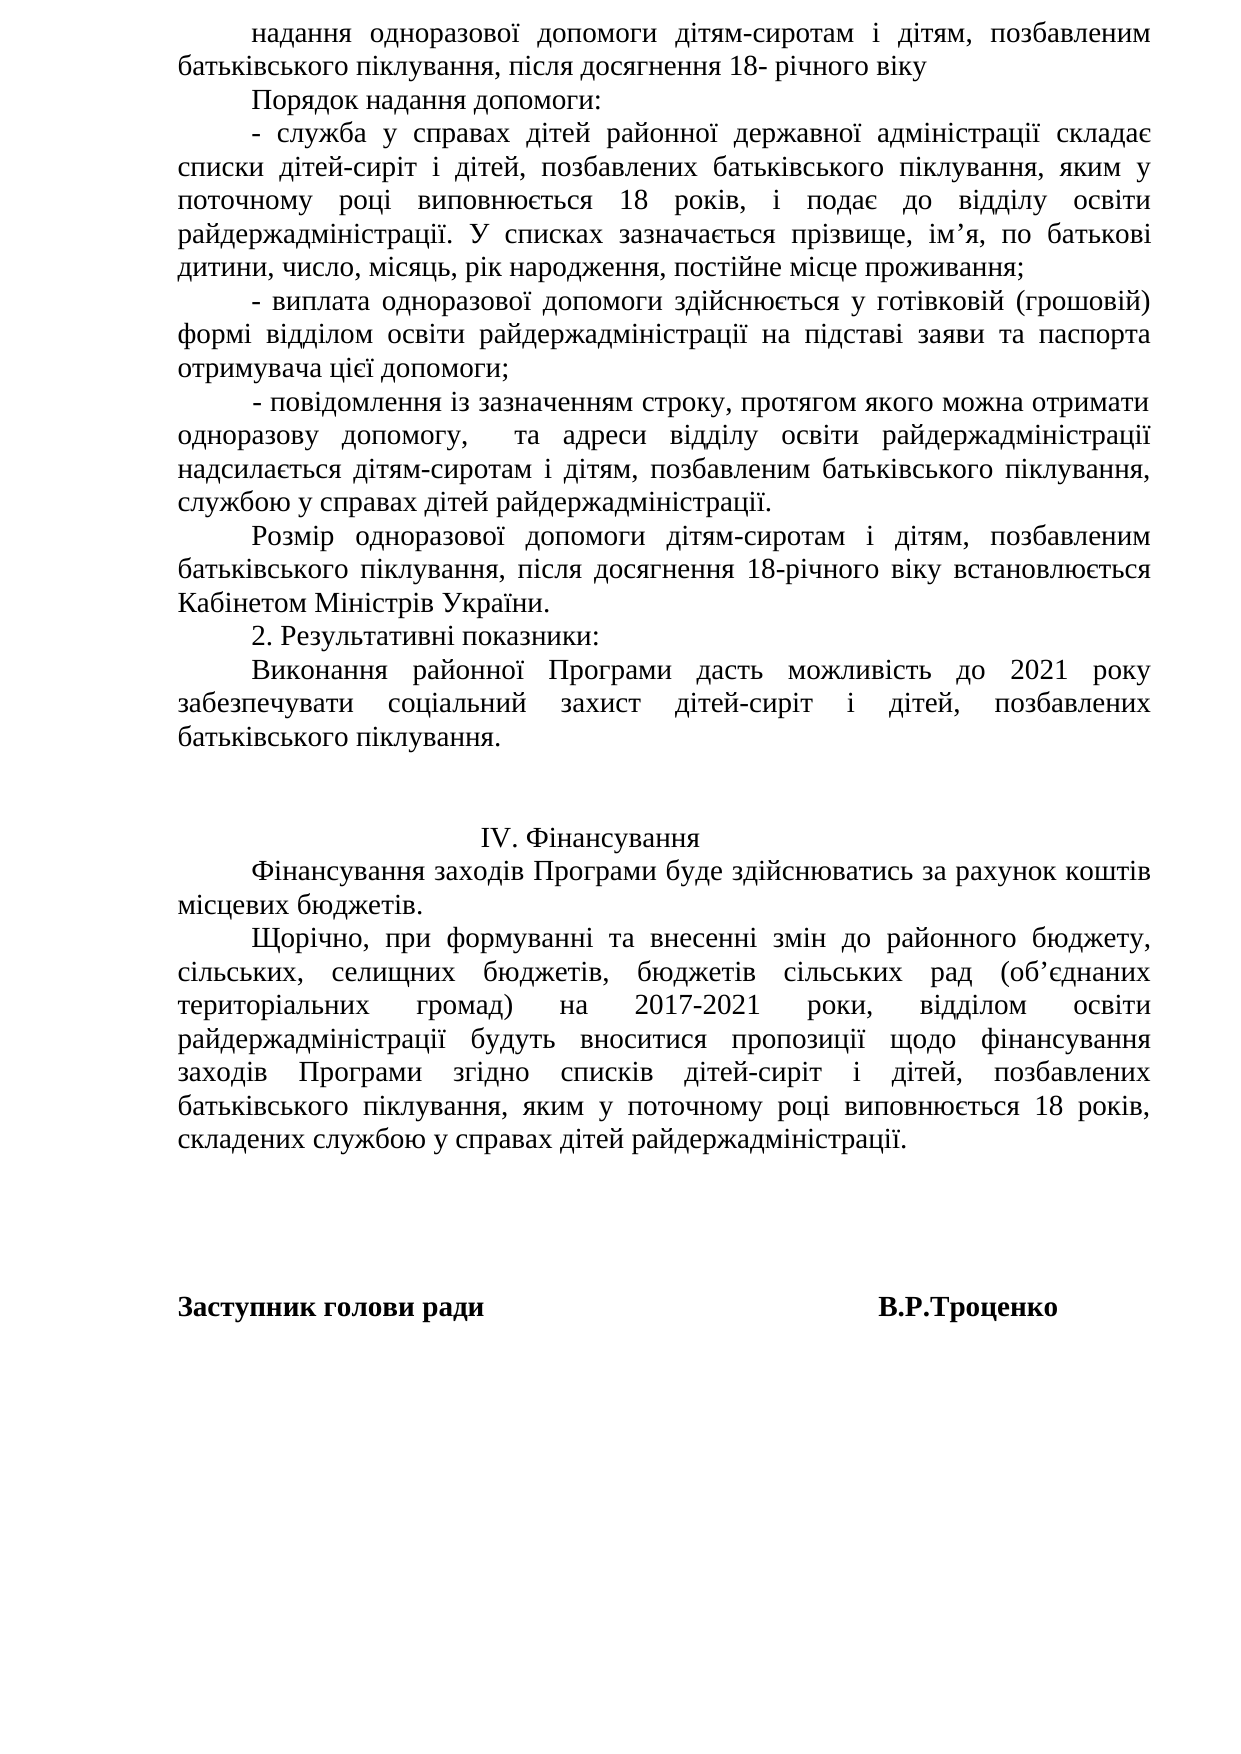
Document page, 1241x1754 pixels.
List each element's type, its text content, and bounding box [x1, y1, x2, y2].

text IV. Фінансування [177, 820, 1152, 853]
text - виплата одноразової допомоги здійснюється у готівковій (грошовій) формі відділом освіти райдержадміністрації на підставі заяви та паспорта отримувача цієї допомоги; [177, 283, 1152, 384]
text Розмір одноразової допомоги дітям-сиротам і дітям, позбавленим батьківського піклування, після досягнення 18-річного віку встановлюється Кабінетом Міністрів України. [177, 518, 1152, 618]
text 2. Результативні показники: [177, 618, 1152, 652]
text Виконання районної Програми дасть можливість до 2021 року забезпечувати соціальний захист дітей-сиріт і дітей, позбавлених батьківського піклування. [177, 652, 1152, 753]
text Щорічно, при формуванні та внесенні змін до районного бюджету, сільських, селищних бюджетів, бюджетів сільських рад (об’єднаних територіальних громад) на 2017-2021 роки, відділом освіти райдержадміністрації будуть вноситися пропозиції щодо фінансування заходів Програми згідно списків дітей-сиріт і дітей, позбавлених батьківського піклування, яким у поточному році виповнюється 18 років, складених службою у справах дітей райдержадміністрації. [177, 920, 1152, 1155]
text Заступник голови ради В.Р.Троценко [177, 1289, 1152, 1323]
text надання одноразової допомоги дітям-сиротам і дітям, позбавленим батьківського піклування, після досягнення 18- річного віку [177, 15, 1152, 82]
text - повідомлення із зазначенням строку, протягом якого можна отримати одноразову допомогу, та адреси відділу освіти райдержадміністрації надсилається дітям-сиротам і дітям, позбавленим батьківського піклування, службою у справах дітей райдержадміністрації. [177, 384, 1152, 518]
text Фінансування заходів Програми буде здійснюватись за рахунок коштів місцевих бюджетів. [177, 853, 1152, 920]
text Порядок надання допомоги: [177, 82, 1152, 115]
text - служба у справах дітей районної державної адміністрації складає списки дітей-сиріт і дітей, позбавлених батьківського піклування, яким у поточному році виповнюється 18 років, і подає до відділу освіти райдержадміністрації. У списках зазначається прізвище, ім’я, по батькові дитини, число, місяць, рік народження, постійне місце проживання; [177, 115, 1152, 283]
